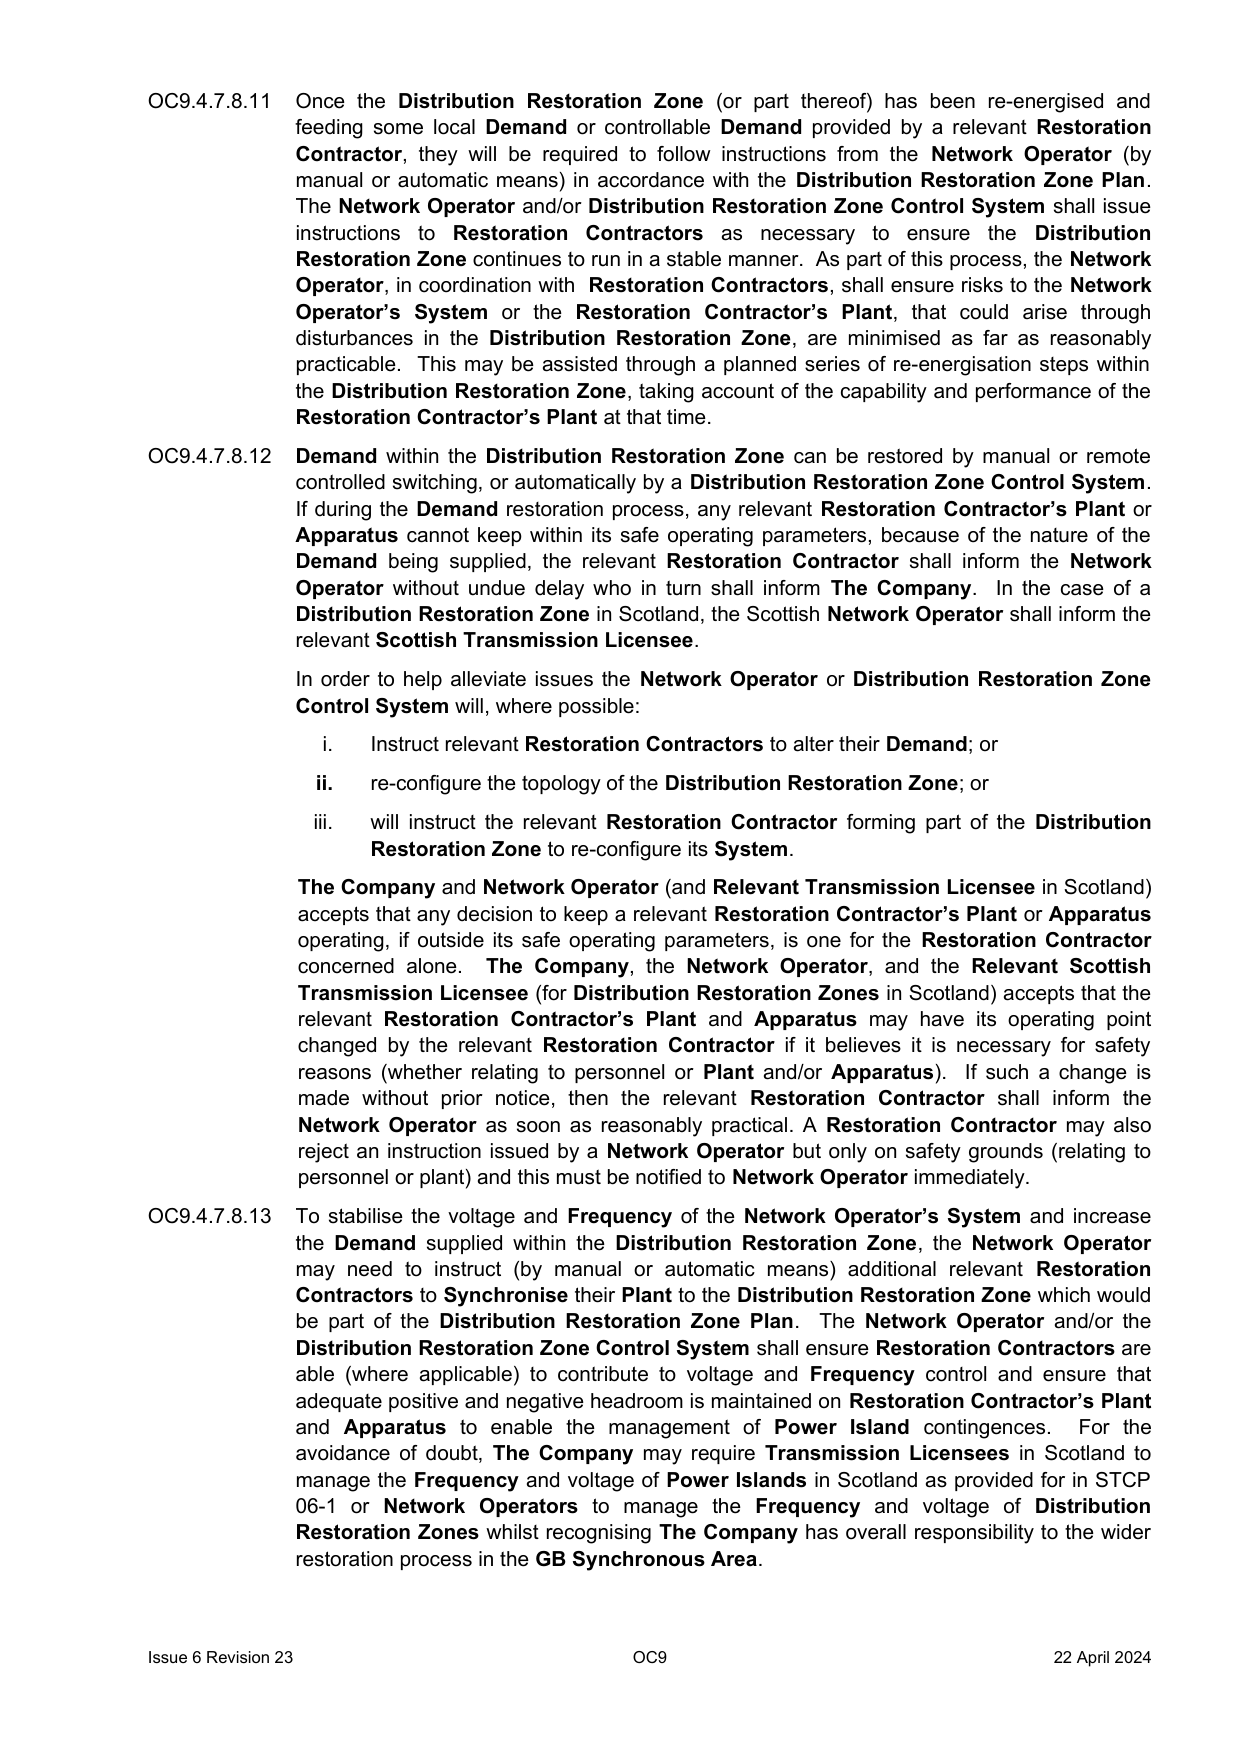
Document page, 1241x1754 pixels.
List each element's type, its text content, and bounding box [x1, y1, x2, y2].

text The Company and Network Operator (and Relevant Transmission Licensee in Scotland) accepts that any decision to keep a relevant Restoration Contractor’s Plant or Apparatus operating, if outside its safe operating parameters, is one for the Restoration Contractor concerned alone. The Company, the Network Operator, and the Relevant Scottish Transmission Licensee (for Distribution Restoration Zones in Scotland) accepts that the relevant Restoration Contractor’s Plant and Apparatus may have its operating point changed by the relevant Restoration Contractor if it believes it is necessary for safety reasons (whether relating to personnel or Plant and/or Apparatus). If such a change is made without prior notice, then the relevant Restoration Contractor shall inform the Network Operator as soon as reasonably practical. A Restoration Contractor may also reject an instruction issued by a Network Operator but only on safety grounds (relating to personnel or plant) and this must be notified to Network Operator immediately. [298, 875, 1152, 1189]
text OC9.4.7.8.11 Once the Distribution Restoration Zone (or part thereof) has been re-energised and feeding some local Demand or controllable Demand provided by a relevant Restoration Contractor, they will be required to follow instructions from the Network Operator (by manual or automatic means) in accordance with the Distribution Restoration Zone Plan. The Network Operator and/or Distribution Restoration Zone Control System shall issue instructions to Restoration Contractors as necessary to ensure the Distribution Restoration Zone continues to run in a stable manner. As part of this process, the Network Operator, in coordination with Restoration Contractors, shall ensure risks to the Network Operator’s System or the Restoration Contractor’s Plant, that could arise through disturbances in the Distribution Restoration Zone, are minimised as far as reasonably practicable. This may be assisted through a planned series of re-energisation steps within the Distribution Restoration Zone, taking account of the capability and performance of the Restoration Contractor’s Plant at that time. [148, 89, 1152, 429]
list re-configure the topology of the Distribution Restoration Zone; or [333, 771, 1152, 795]
text In order to help alleviate issues the Network Operator or Distribution Restoration Zone Control System will, where possible: [295, 667, 1152, 717]
text OC9.4.7.8.13 To stabilise the voltage and Frequency of the Network Operator’s System and increase the Demand supplied within the Distribution Restoration Zone, the Network Operator may need to instruct (by manual or automatic means) additional relevant Restoration Contractors to Synchronise their Plant to the Distribution Restoration Zone which would be part of the Distribution Restoration Zone Plan. The Network Operator and/or the Distribution Restoration Zone Control System shall ensure Restoration Contractors are able (where applicable) to contribute to voltage and Frequency control and ensure that adequate positive and negative headroom is maintained on Restoration Contractor’s Plant and Apparatus to enable the management of Power Island contingences. For the avoidance of doubt, The Company may require Transmission Licensees in Scotland to manage the Frequency and voltage of Power Islands in Scotland as provided for in STCP 06-1 or Network Operators to manage the Frequency and voltage of Distribution Restoration Zones whilst recognising The Company has overall responsibility to the wider restoration process in the GB Synchronous Area. [148, 1204, 1152, 1571]
text OC9.4.7.8.12 Demand within the Distribution Restoration Zone can be restored by manual or remote controlled switching, or automatically by a Distribution Restoration Zone Control System. If during the Demand restoration process, any relevant Restoration Contractor’s Plant or Apparatus cannot keep within its safe operating parameters, because of the nature of the Demand being supplied, the relevant Restoration Contractor shall inform the Network Operator without undue delay who in turn shall inform The Company. In the case of a Distribution Restoration Zone in Scotland, the Scottish Network Operator shall inform the relevant Scottish Transmission Licensee. [148, 444, 1152, 652]
list Instruct relevant Restoration Contractors to alter their Demand; or [333, 732, 1152, 756]
list will instruct the relevant Restoration Contractor forming part of the Distribution Restoration Zone to re-configure its System. [333, 810, 1152, 860]
